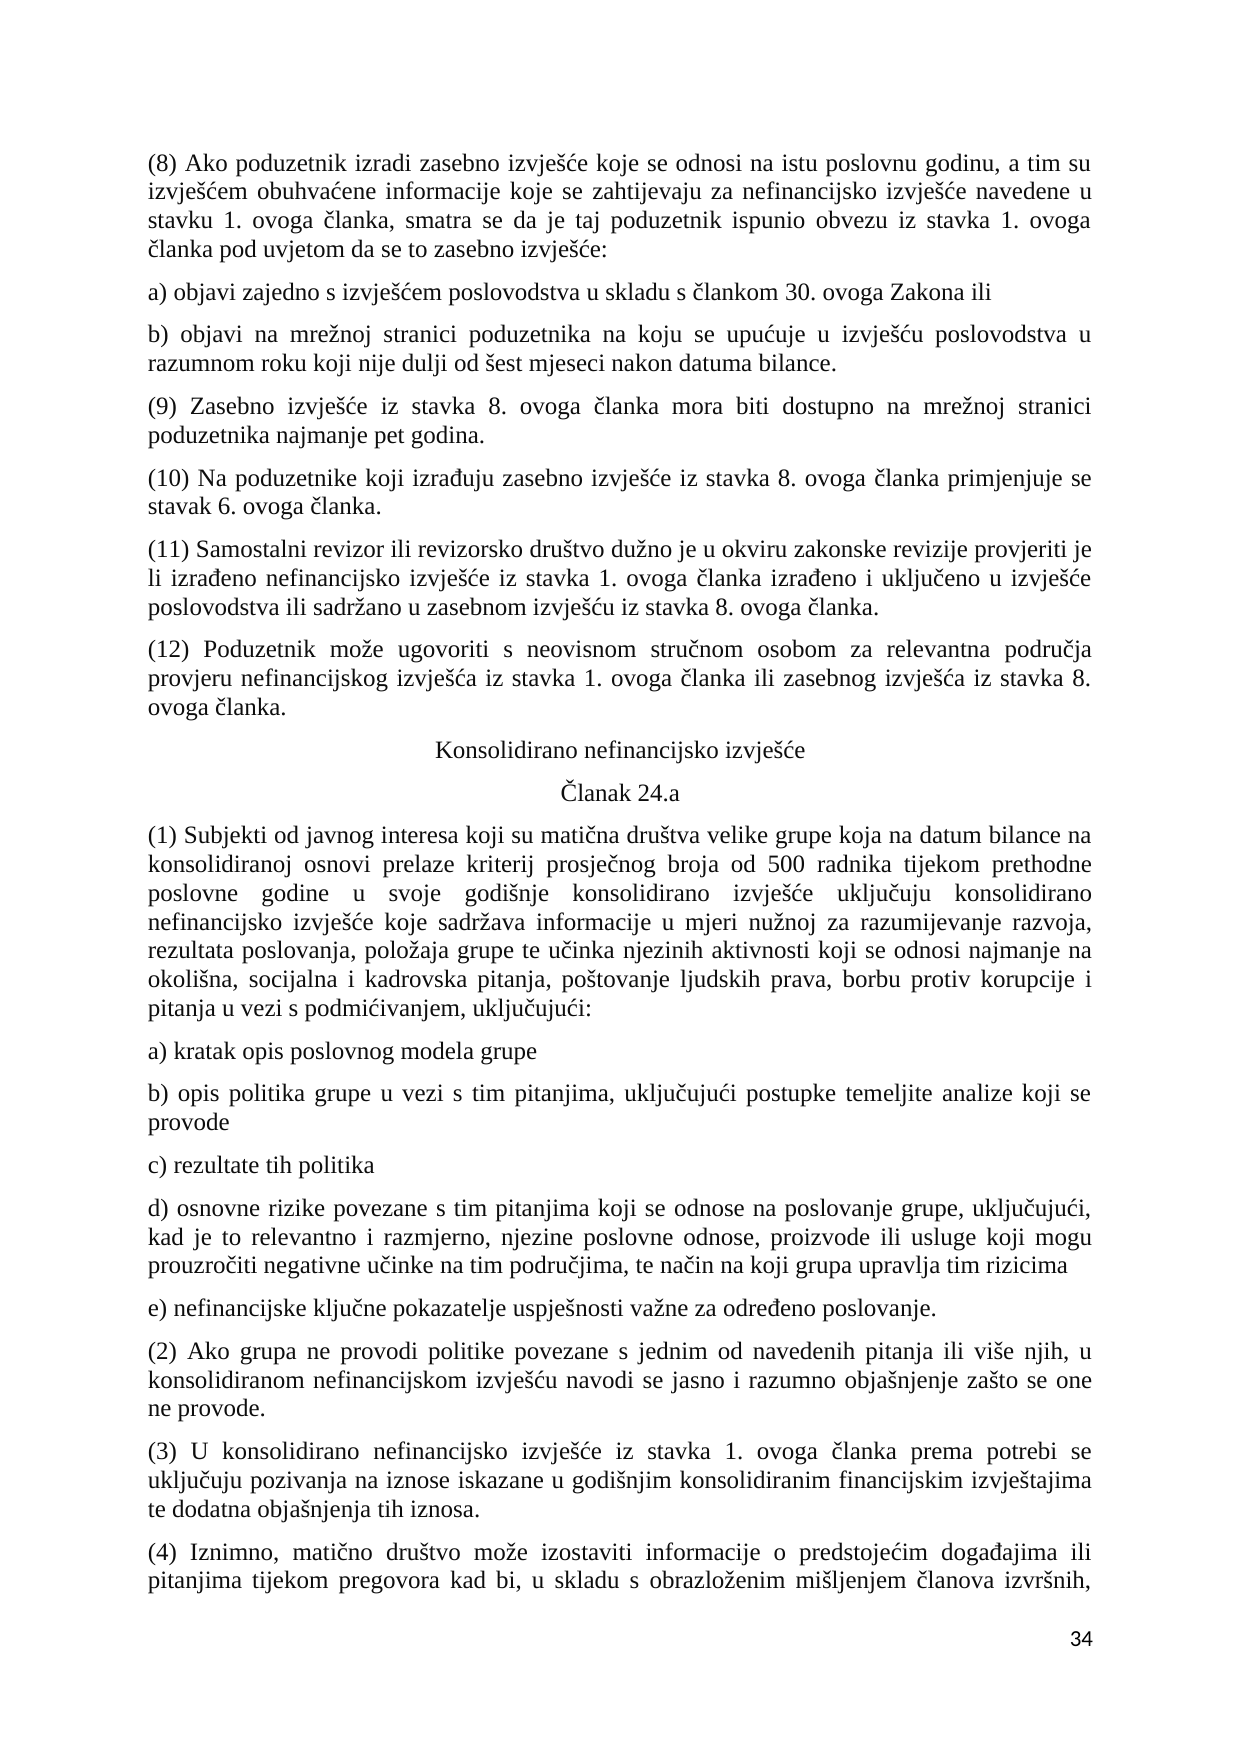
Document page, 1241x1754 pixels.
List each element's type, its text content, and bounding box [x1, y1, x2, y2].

text a) kratak opis poslovnog modela grupe [148, 1036, 1093, 1064]
text (8) Ako poduzetnik izradi zasebno izvješće koje se odnosi na istu poslovnu godinu, a tim su izvješćem obuhvaćene informacije koje se zahtijevaju za nefinancijsko izvješće navedene u stavku 1. ovoga članka, smatra se da je taj poduzetnik ispunio obvezu iz stavka 1. ovoga članka pod uvjetom da se to zasebno izvješće: [148, 148, 1093, 263]
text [148, 1537, 1093, 1594]
text b) opis politika grupe u vezi s tim pitanjima, uključujući postupke temeljite analize koji se provode [148, 1078, 1093, 1136]
text Članak 24.a [148, 778, 1093, 806]
text (11) Samostalni revizor ili revizorsko društvo dužno je u okviru zakonske revizije provjeriti je li izrađeno nefinancijsko izvješće iz stavka 1. ovoga članka izrađeno i uključeno u izvješće poslovodstva ili sadržano u zasebnom izvješću iz stavka 8. ovoga članka. [148, 534, 1093, 620]
text (10) Na poduzetnike koji izrađuju zasebno izvješće iz stavka 8. ovoga članka primjenjuje se stavak 6. ovoga članka. [148, 463, 1093, 520]
text Konsolidirano nefinancijsko izvješće [148, 735, 1093, 763]
text c) rezultate tih politika [148, 1150, 1093, 1179]
text a) objavi zajedno s izvješćem poslovodstva u skladu s člankom 30. ovoga Zakona ili [148, 277, 1093, 305]
text e) nefinancijske ključne pokazatelje uspješnosti važne za određeno poslovanje. [148, 1293, 1093, 1322]
text (3) U konsolidirano nefinancijsko izvješće iz stavka 1. ovoga članka prema potrebi se uključuju pozivanja na iznose iskazane u godišnjim konsolidiranim financijskim izvještajima te dodatna objašnjenja tih iznosa. [148, 1436, 1093, 1523]
text (1) Subjekti od javnog interesa koji su matična društva velike grupe koja na datum bilance na konsolidiranoj osnovi prelaze kriterij prosječnog broja od 500 radnika tijekom prethodne poslovne godine u svoje godišnje konsolidirano izvješće uključuju konsolidirano nefinancijsko izvješće koje sadržava informacije u mjeri nužnoj za razumijevanje razvoja, rezultata poslovanja, položaja grupe te učinka njezinih aktivnosti koji se odnosi najmanje na okolišna, socijalna i kadrovska pitanja, poštovanje ljudskih prava, borbu protiv korupcije i pitanja u vezi s podmićivanjem, uključujući: [148, 820, 1093, 1022]
text (12) Poduzetnik može ugovoriti s neovisnom stručnom osobom za relevantna područja provjeru nefinancijskog izvješća iz stavka 1. ovoga članka ili zasebnog izvješća iz stavka 8. ovoga članka. [148, 634, 1093, 721]
text (2) Ako grupa ne provodi politike povezane s jednim od navedenih pitanja ili više njih, u konsolidiranom nefinancijskom izvješću navodi se jasno i razumno objašnjenje zašto se one ne provode. [148, 1336, 1093, 1422]
text (9) Zasebno izvješće iz stavka 8. ovoga članka mora biti dostupno na mrežnoj stranici poduzetnika najmanje pet godina. [148, 391, 1093, 448]
text d) osnovne rizike povezane s tim pitanjima koji se odnose na poslovanje grupe, uključujući, kad je to relevantno i razmjerno, njezine poslovne odnose, proizvode ili usluge koji mogu prouzročiti negativne učinke na tim područjima, te način na koji grupa upravlja tim rizicima [148, 1193, 1093, 1279]
text b) objavi na mrežnoj stranici poduzetnika na koju se upućuje u izvješću poslovodstva u razumnom roku koji nije dulji od šest mjeseci nakon datuma bilance. [148, 319, 1093, 377]
